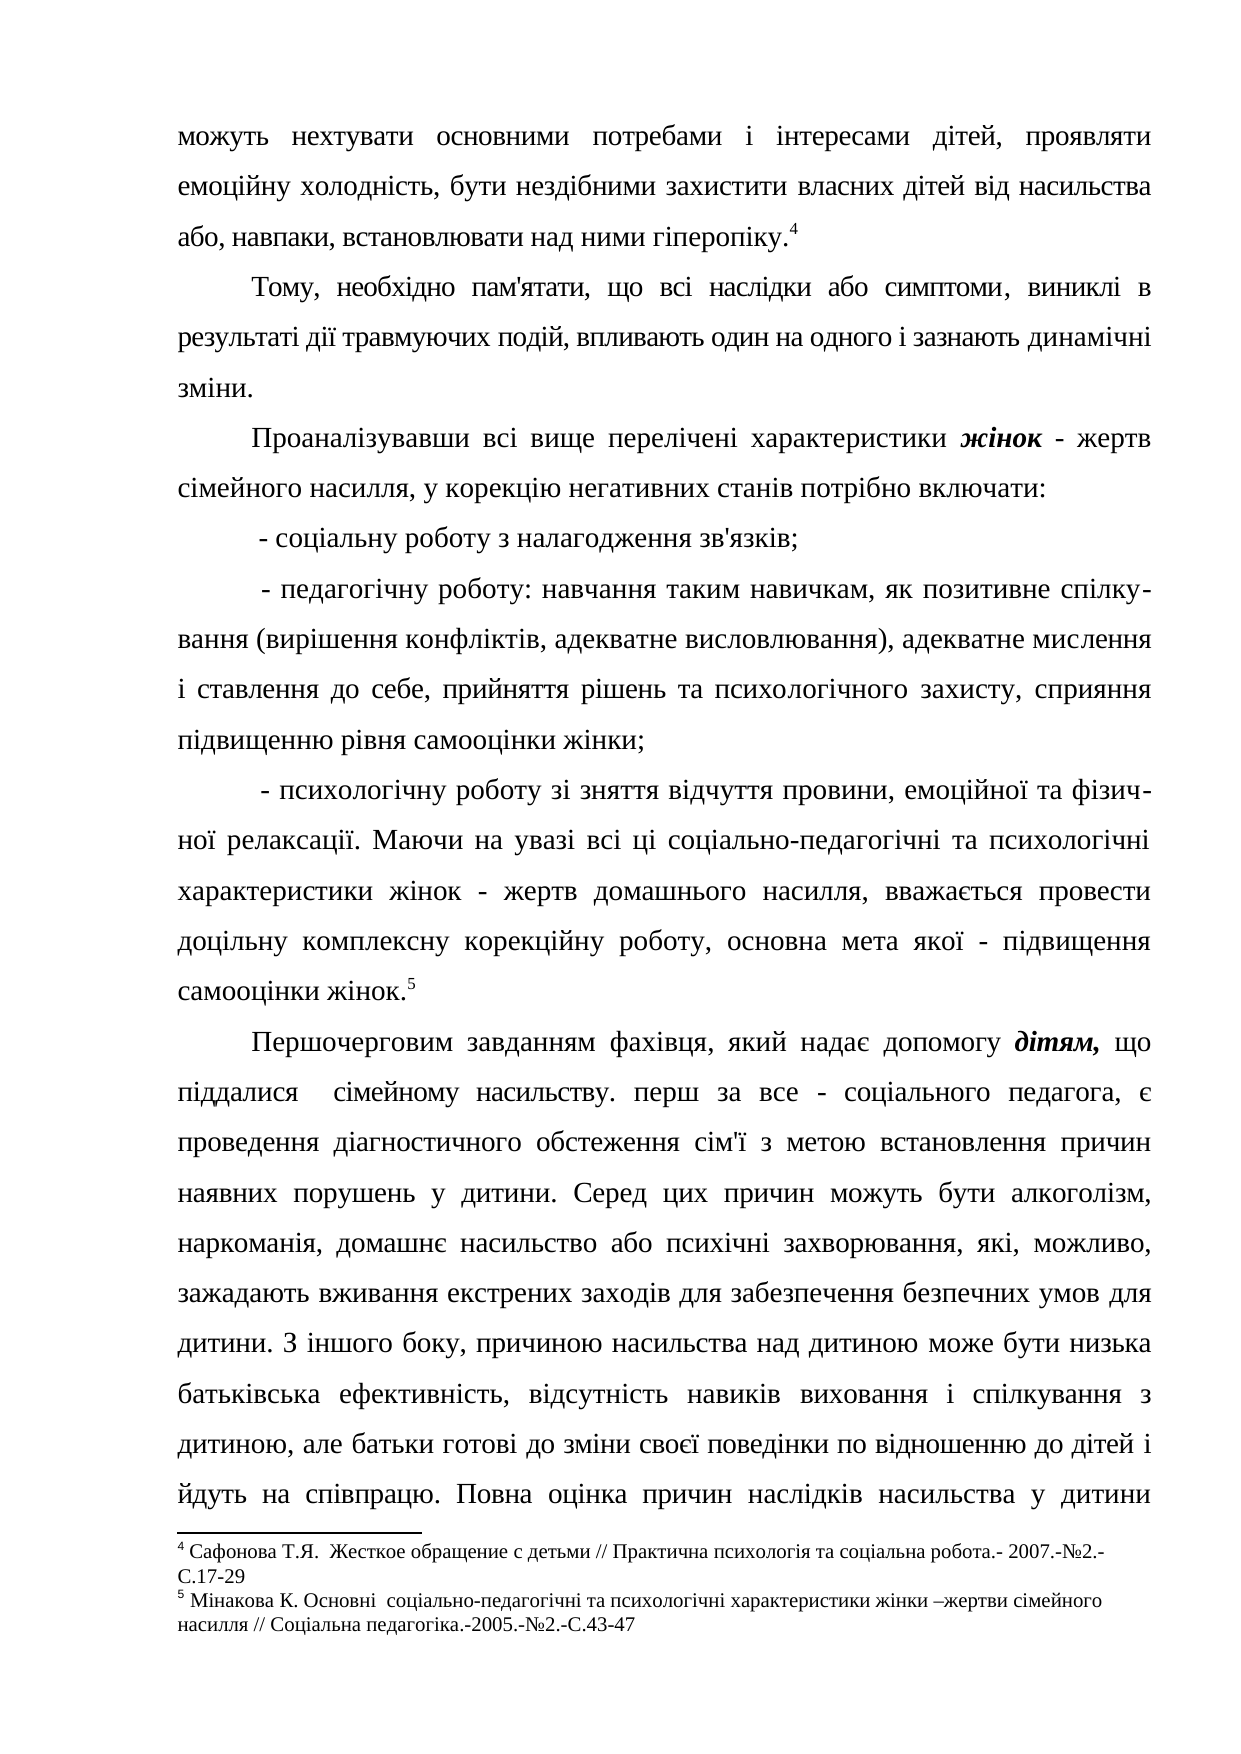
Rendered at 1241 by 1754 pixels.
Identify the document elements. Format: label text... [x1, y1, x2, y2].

text - психологічну роботу зі зняття відчуття провини, емоційної та фізичної релаксації. Маючи на увазі всі ці соціально-педагогічні та психологічні характеристики жінок - жертв домашнього насилля, вважається провести доцільну комплексну корекційну роботу, основна мета якої - підвищення самооцінки жінок. [177, 772, 1152, 1007]
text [177, 118, 1152, 252]
text - соціальну роботу з налагодження зв'язків; [177, 521, 1152, 554]
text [177, 1024, 1152, 1510]
text Тому, необхідно пам'ятати, що всі наслідки або симптоми, виниклі в результаті дії травмуючих подій, впливають один на одного і зазнають динамічні зміни. [177, 269, 1152, 403]
text Проаналізувавши всі вище перелічені характеристики жінок - жертв сімейного насилля, у корекцію негативних станів потрібно включати: [177, 420, 1152, 504]
text - педагогічну роботу: навчання таким навичкам, як позитивне спілкування (вирішення конфліктів, адекватне висловлювання), адекватне мислення і ставлення до себе, прийняття рішень та психологічного захисту, сприяння підвищенню рівня самооцінки жінки; [177, 571, 1152, 755]
